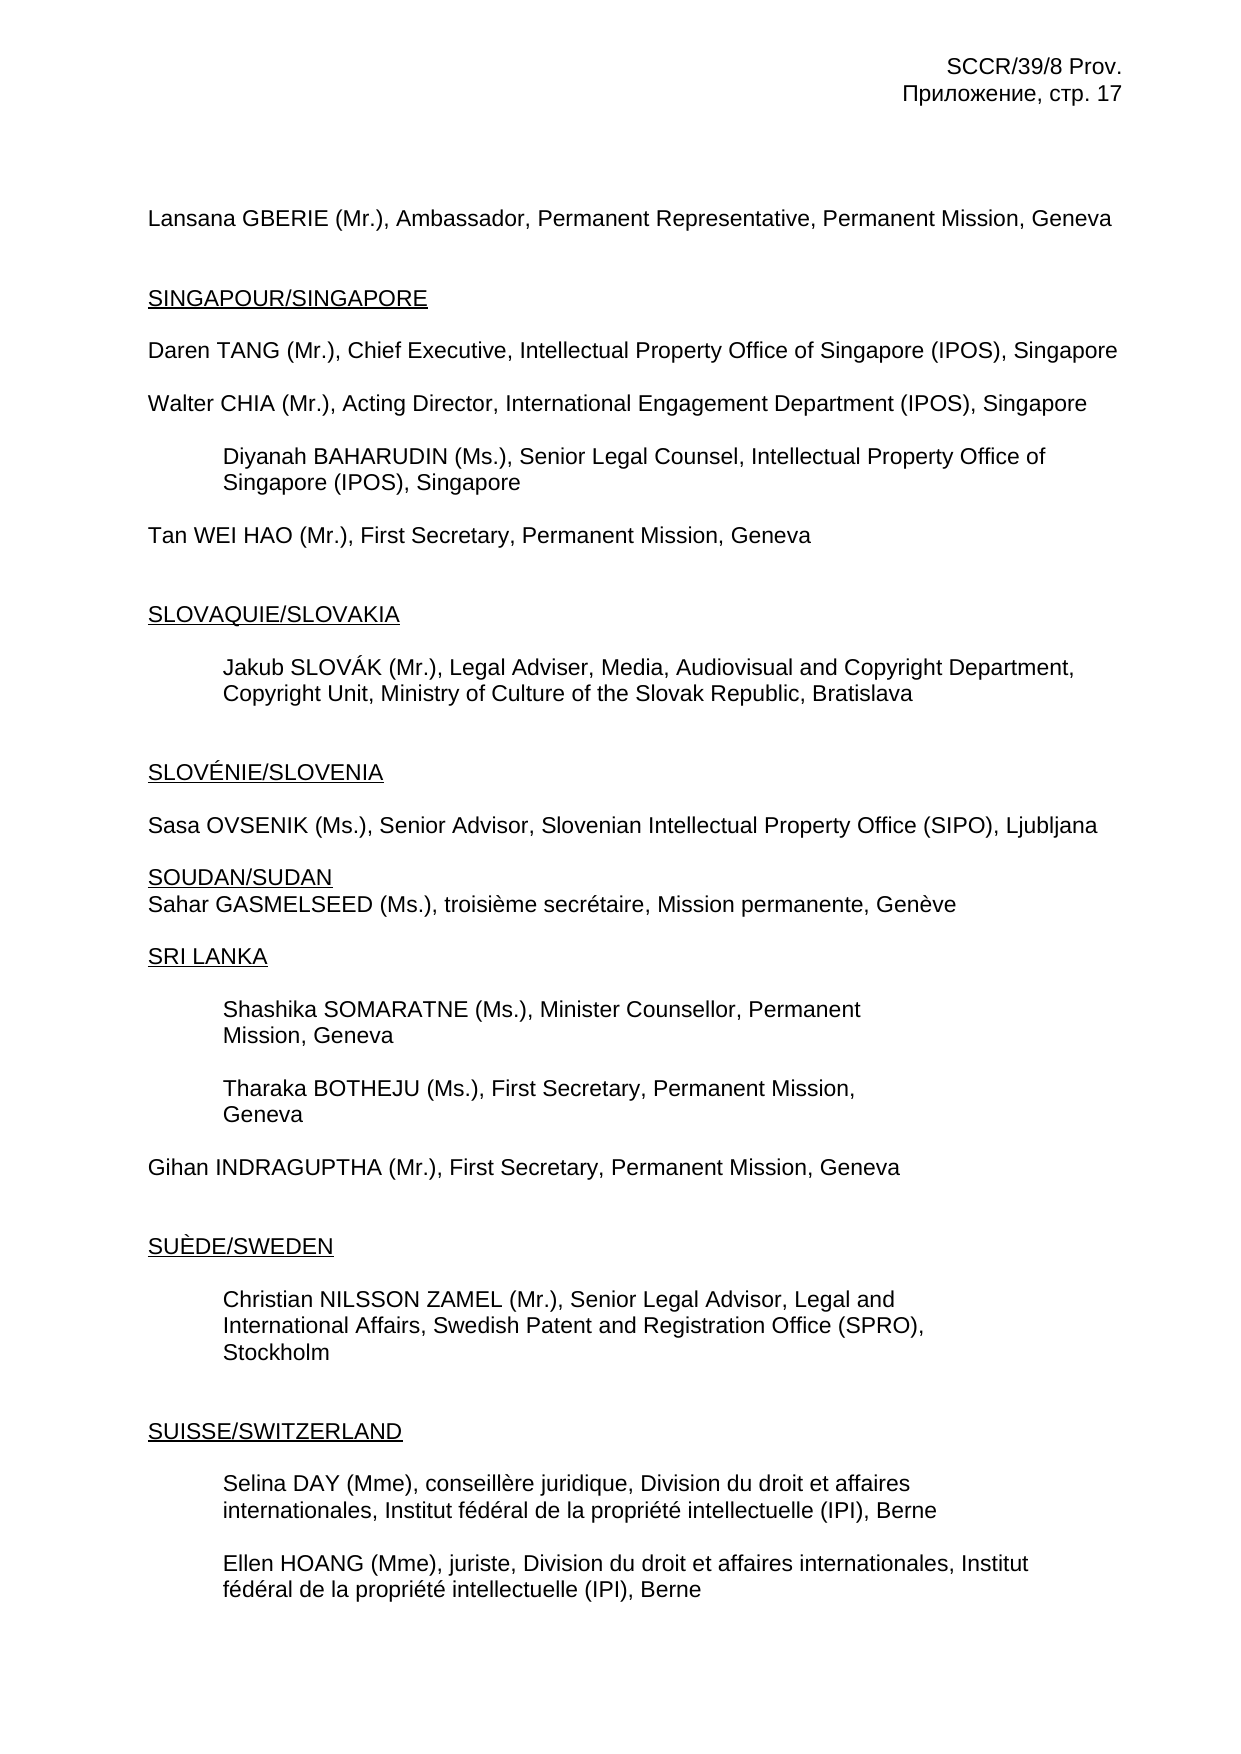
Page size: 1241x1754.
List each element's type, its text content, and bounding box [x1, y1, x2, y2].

text Sasa OVSENIK (Ms.), Senior Advisor, Slovenian Intellectual Property Office (SIPO), Ljubljana [148, 812, 1122, 838]
text Sahar GASMELSEED (Ms.), troisième secrétaire, Mission permanente, Genève [148, 891, 1122, 917]
text Lansana GBERIE (Mr.), Ambassador, Permanent Representative, Permanent Mission, Geneva [148, 205, 1122, 232]
text Tharaka BOTHEJU (Ms.), First Secretary, Permanent Mission, Geneva [223, 1075, 942, 1128]
text Diyanah BAHARUDIN (Ms.), Senior Legal Counsel, Intellectual Property Office of Singapore (IPOS), Singapore [223, 443, 1061, 495]
text SUÈDE/SWEDEN [148, 1233, 1122, 1259]
text SLOVAQUIE/SLOVAKIA [148, 601, 1122, 627]
text SRI LANKA [148, 943, 1122, 970]
text Walter CHIA (Mr.), Acting Director, International Engagement Department (IPOS), Singapore [148, 390, 1122, 416]
text Christian NILSSON ZAMEL (Mr.), Senior Legal Advisor, Legal and International Affairs, Swedish Patent and Registration Office (SPRO), Stockholm [223, 1286, 1010, 1365]
text Gihan INDRAGUPTHA (Mr.), First Secretary, Permanent Mission, Geneva [148, 1154, 1122, 1181]
text Selina DAY (Mme), conseillère juridique, Division du droit et affaires internationales, Institut fédéral de la propriété intellectuelle (IPI), Berne [223, 1470, 1051, 1523]
text Daren TANG (Mr.), Chief Executive, Intellectual Property Office of Singapore (IPOS), Singapore [148, 337, 1122, 363]
text Tan WEI HAO (Mr.), First Secretary, Permanent Mission, Geneva [148, 522, 1122, 548]
text Jakub SLOVÁK (Mr.), Legal Adviser, Media, Audiovisual and Copyright Department, Copyright Unit, Ministry of Culture of the Slovak Republic, Bratislava [223, 653, 1084, 706]
text Shashika SOMARATNE (Ms.), Minister Counsellor, Permanent Mission, Geneva [223, 996, 942, 1049]
text SUISSE/SWITZERLAND [148, 1418, 1122, 1444]
text SINGAPOUR/SINGAPORE [148, 284, 1122, 311]
text SOUDAN/SUDAN [148, 864, 1122, 891]
text Ellen HOANG (Mme), juriste, Division du droit et affaires internationales, Institut fédéral de la propriété intellectuelle (IPI), Berne [223, 1549, 1066, 1602]
text SLOVÉNIE/SLOVENIA [148, 759, 1122, 785]
